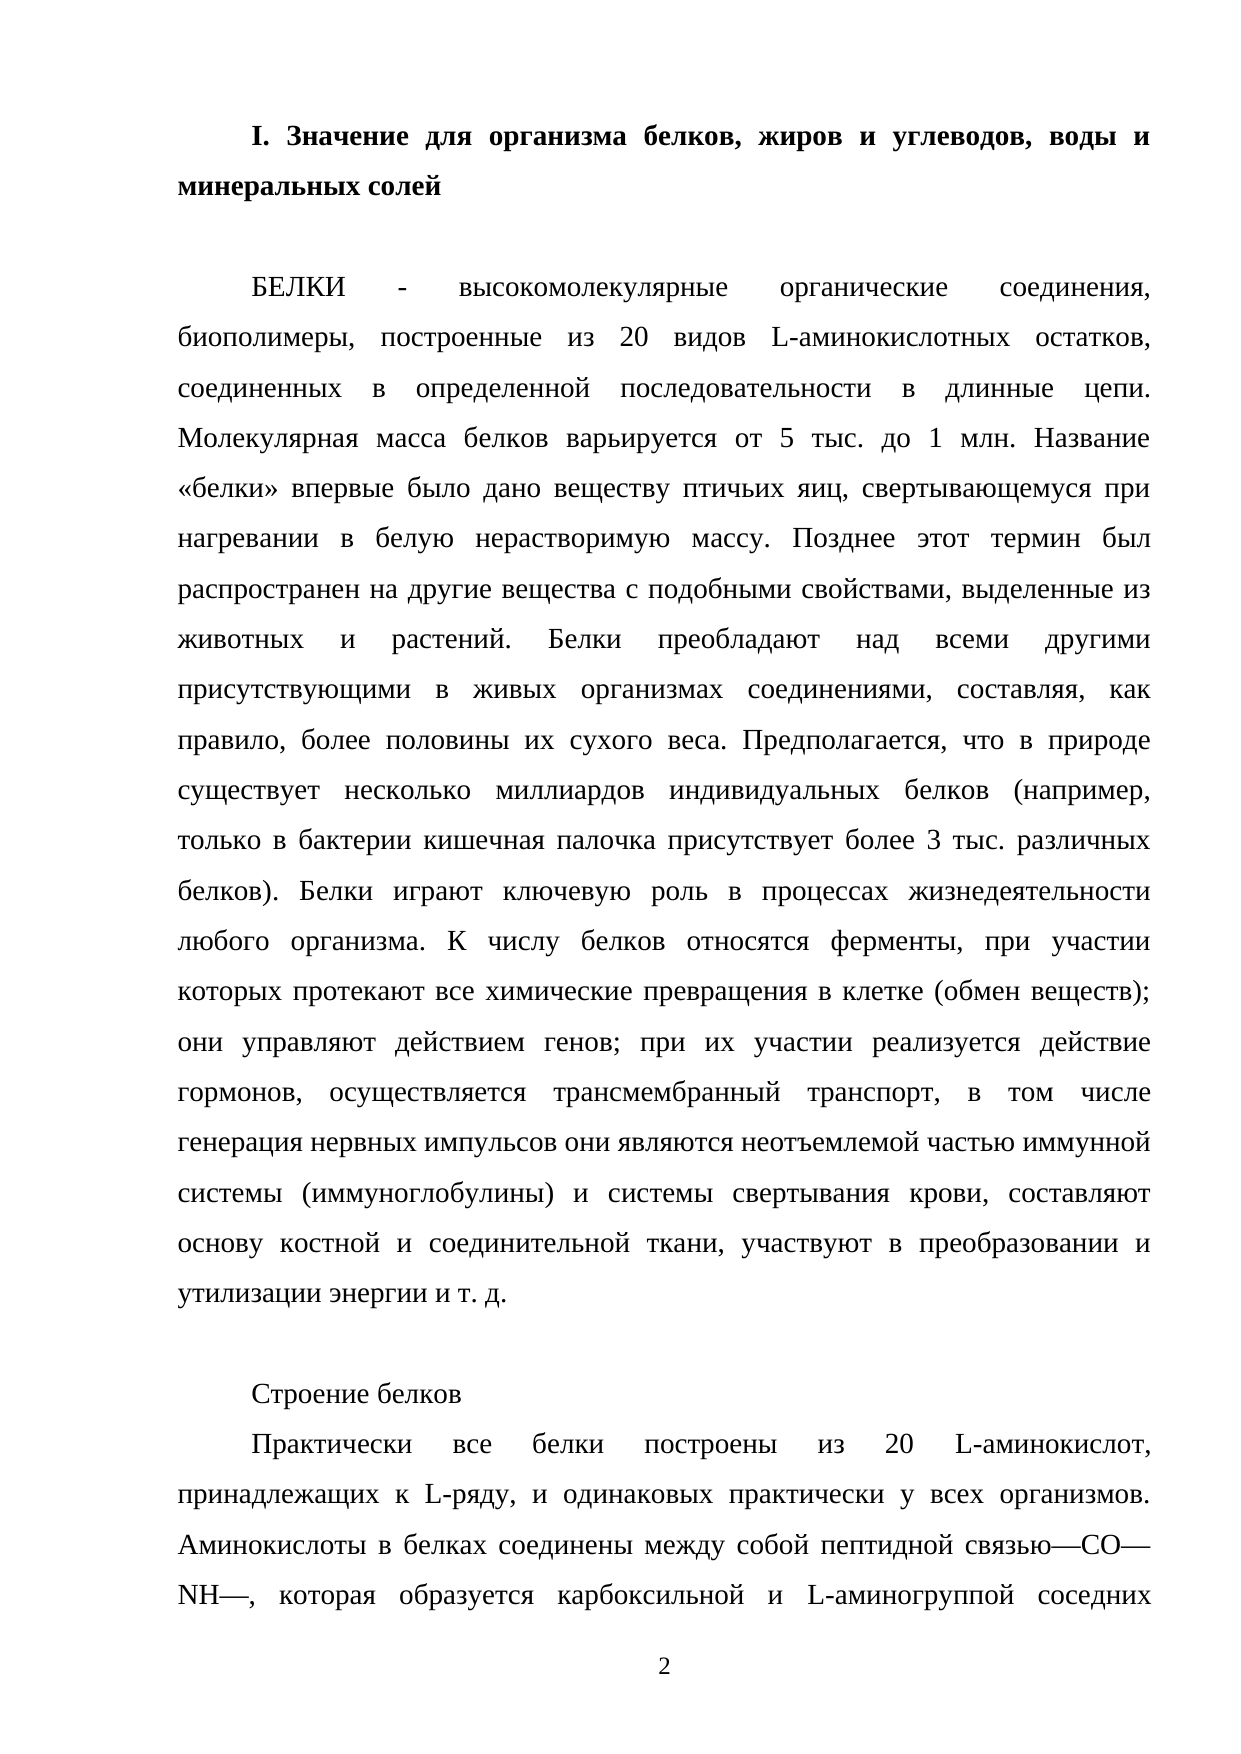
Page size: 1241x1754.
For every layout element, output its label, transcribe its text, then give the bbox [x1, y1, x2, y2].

text Строение белков [177, 1376, 1152, 1409]
text БЕЛКИ - высокомолекулярные органические соединения, биополимеры, построенные из 20 видов L-аминокислотных остатков, соединенных в определенной последовательности в длинные цепи. Молекулярная масса белков варьируется от 5 тыс. до 1 млн. Название «белки» впервые было дано веществу птичьих яиц, свертывающемуся при нагревании в белую нерастворимую массу. Позднее этот термин был распространен на другие вещества с подобными свойствами, выделенные из животных и растений. Белки преобладают над всеми другими присутствующими в живых организмах соединениями, составляя, как правило, более половины их сухого веса. Предполагается, что в природе существует несколько миллиардов индивидуальных белков (например, только в бактерии кишечная палочка присутствует более 3 тыс. различных белков). Белки играют ключевую роль в процессах жизнедеятельности любого организма. К числу белков относятся ферменты, при участии которых протекают все химические превращения в клетке (обмен веществ); они управляют действием генов; при их участии реализуется действие гормонов, осуществляется трансмембранный транспорт, в том числе генерация нервных импульсов они являются неотъемлемой частью иммунной системы (иммуноглобулины) и системы свертывания крови, составляют основу костной и соединительной ткани, участвуют в преобразовании и утилизации энергии и т. д. [177, 269, 1152, 1309]
text І. Значение для организма белков, жиров и углеводов, воды и минеральных солей [177, 118, 1152, 202]
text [177, 1426, 1152, 1611]
